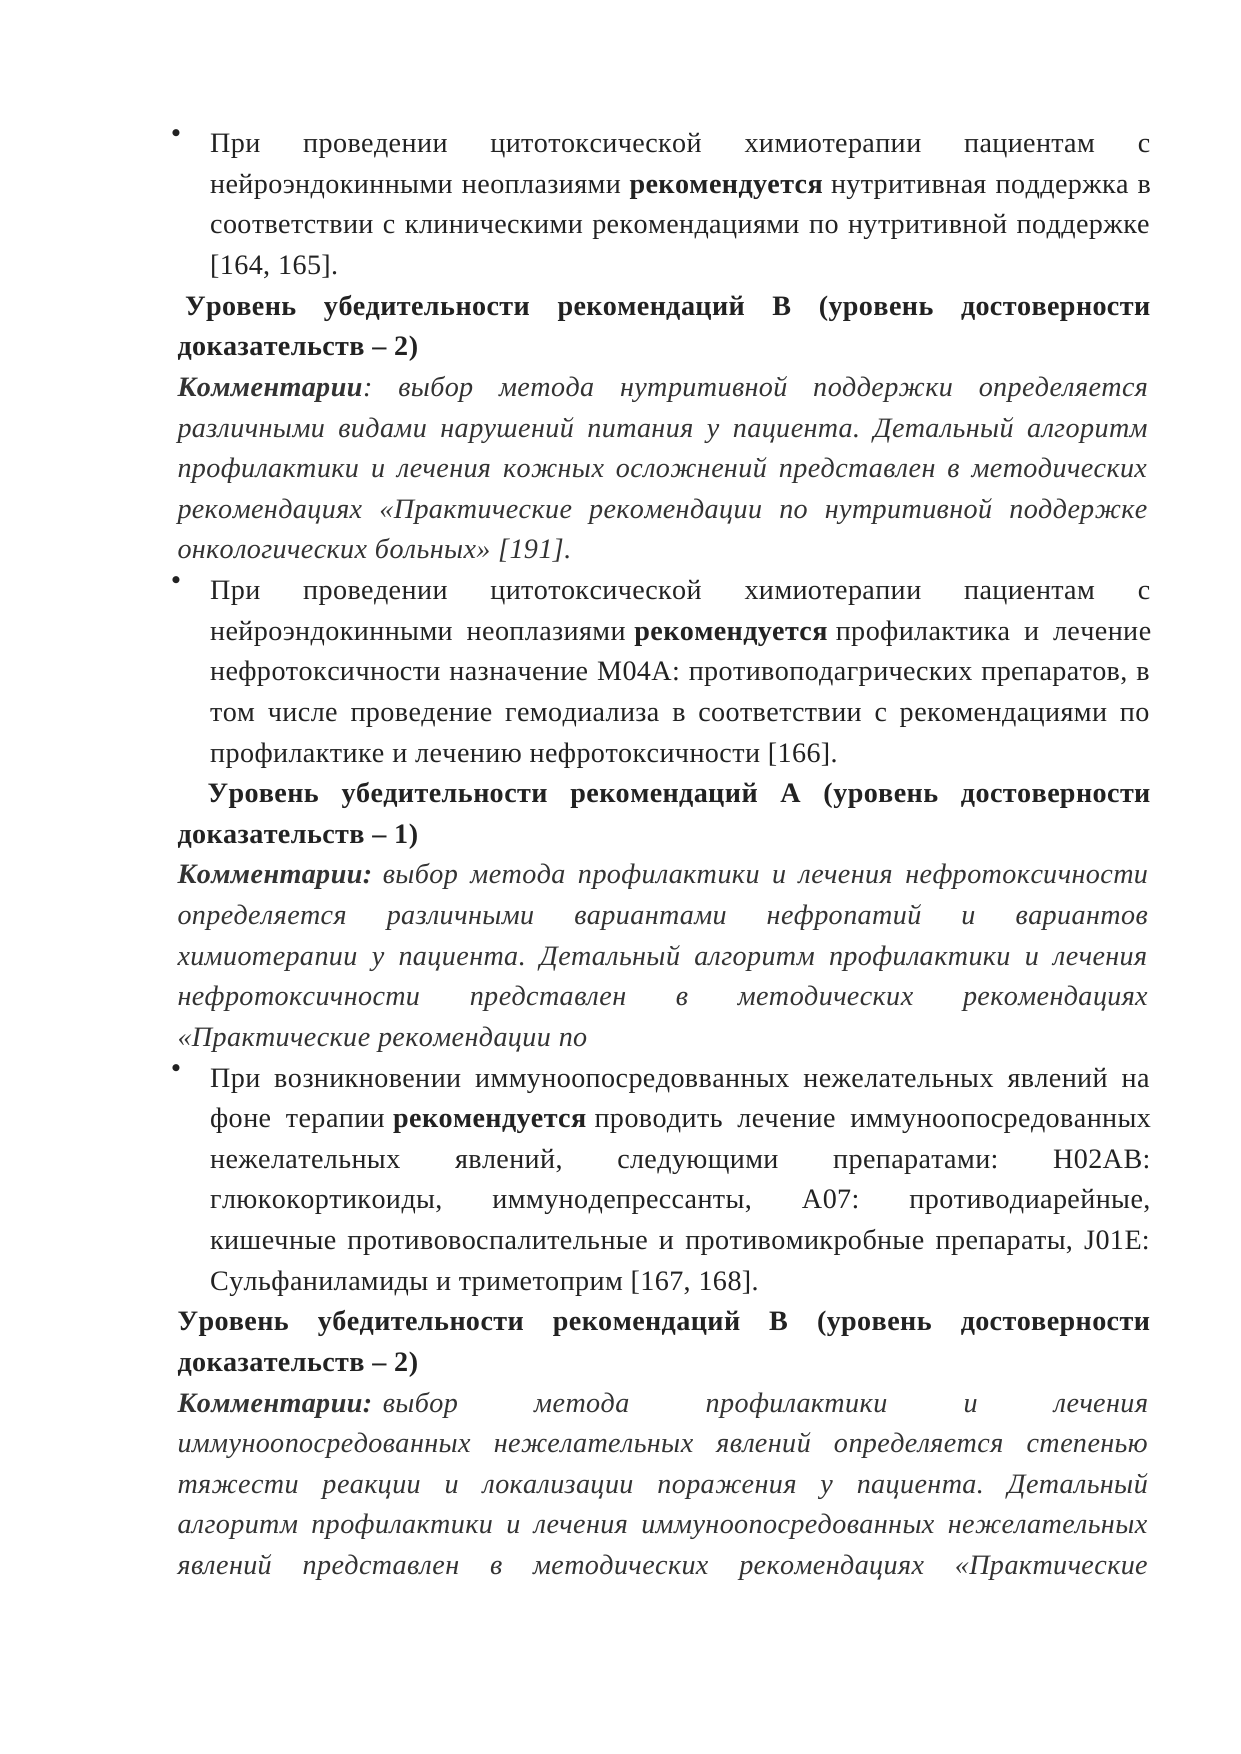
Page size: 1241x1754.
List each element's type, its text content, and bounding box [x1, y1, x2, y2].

text Комментарии: выбор метода нутритивной поддержки определяется различными видами нарушений питания у пациента. Детальный алгоритм профилактики и лечения кожных осложнений представлен в методических рекомендациях «Практические рекомендации по нутритивной поддержке онкологических больных» [191]. [177, 362, 1152, 565]
text Уровень убедительности рекомендаций B (уровень достоверности доказательств – 2) [177, 1296, 1152, 1377]
list При проведении цитотоксической химиотерапии пациентам с нейроэндокинными неоплазиями рекомендуется профилактика и лечение нефротоксичности назначение M04A: противоподагрических препаратов, в том числе проведение гемодиализа в соответствии с рекомендациями по профилактике и лечению нефротоксичности [166]. [172, 565, 1152, 768]
text Комментарии: выбор метода профилактики и лечения нефротоксичности определяется различными вариантами нефропатий и вариантов химиотерапии у пациента. Детальный алгоритм профилактики и лечения нефротоксичности представлен в методических рекомендациях «Практические рекомендации по [177, 849, 1152, 1052]
list При проведении цитотоксической химиотерапии пациентам с нейроэндокинными неоплазиями рекомендуется нутритивная поддержка в соответствии с клиническими рекомендациями по нутритивной поддержке [164, 165]. [172, 118, 1152, 281]
text Уровень убедительности рекомендаций А (уровень достоверности доказательств – 1) [177, 768, 1152, 849]
text Уровень убедительности рекомендаций B (уровень достоверности доказательств – 2) [177, 281, 1152, 362]
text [177, 1377, 1152, 1581]
list При возникновении иммуноопосредовванных нежелательных явлений на фоне терапии рекомендуется проводить лечение иммуноопосредованных нежелательных явлений, следующими препаратами: H02AB: глюкокортикоиды, иммунодепрессанты, A07: противодиарейные, кишечные противовоспалительные и противомикробные препараты, J01E: Сульфаниламиды и триметоприм [167, 168]. [172, 1052, 1152, 1296]
